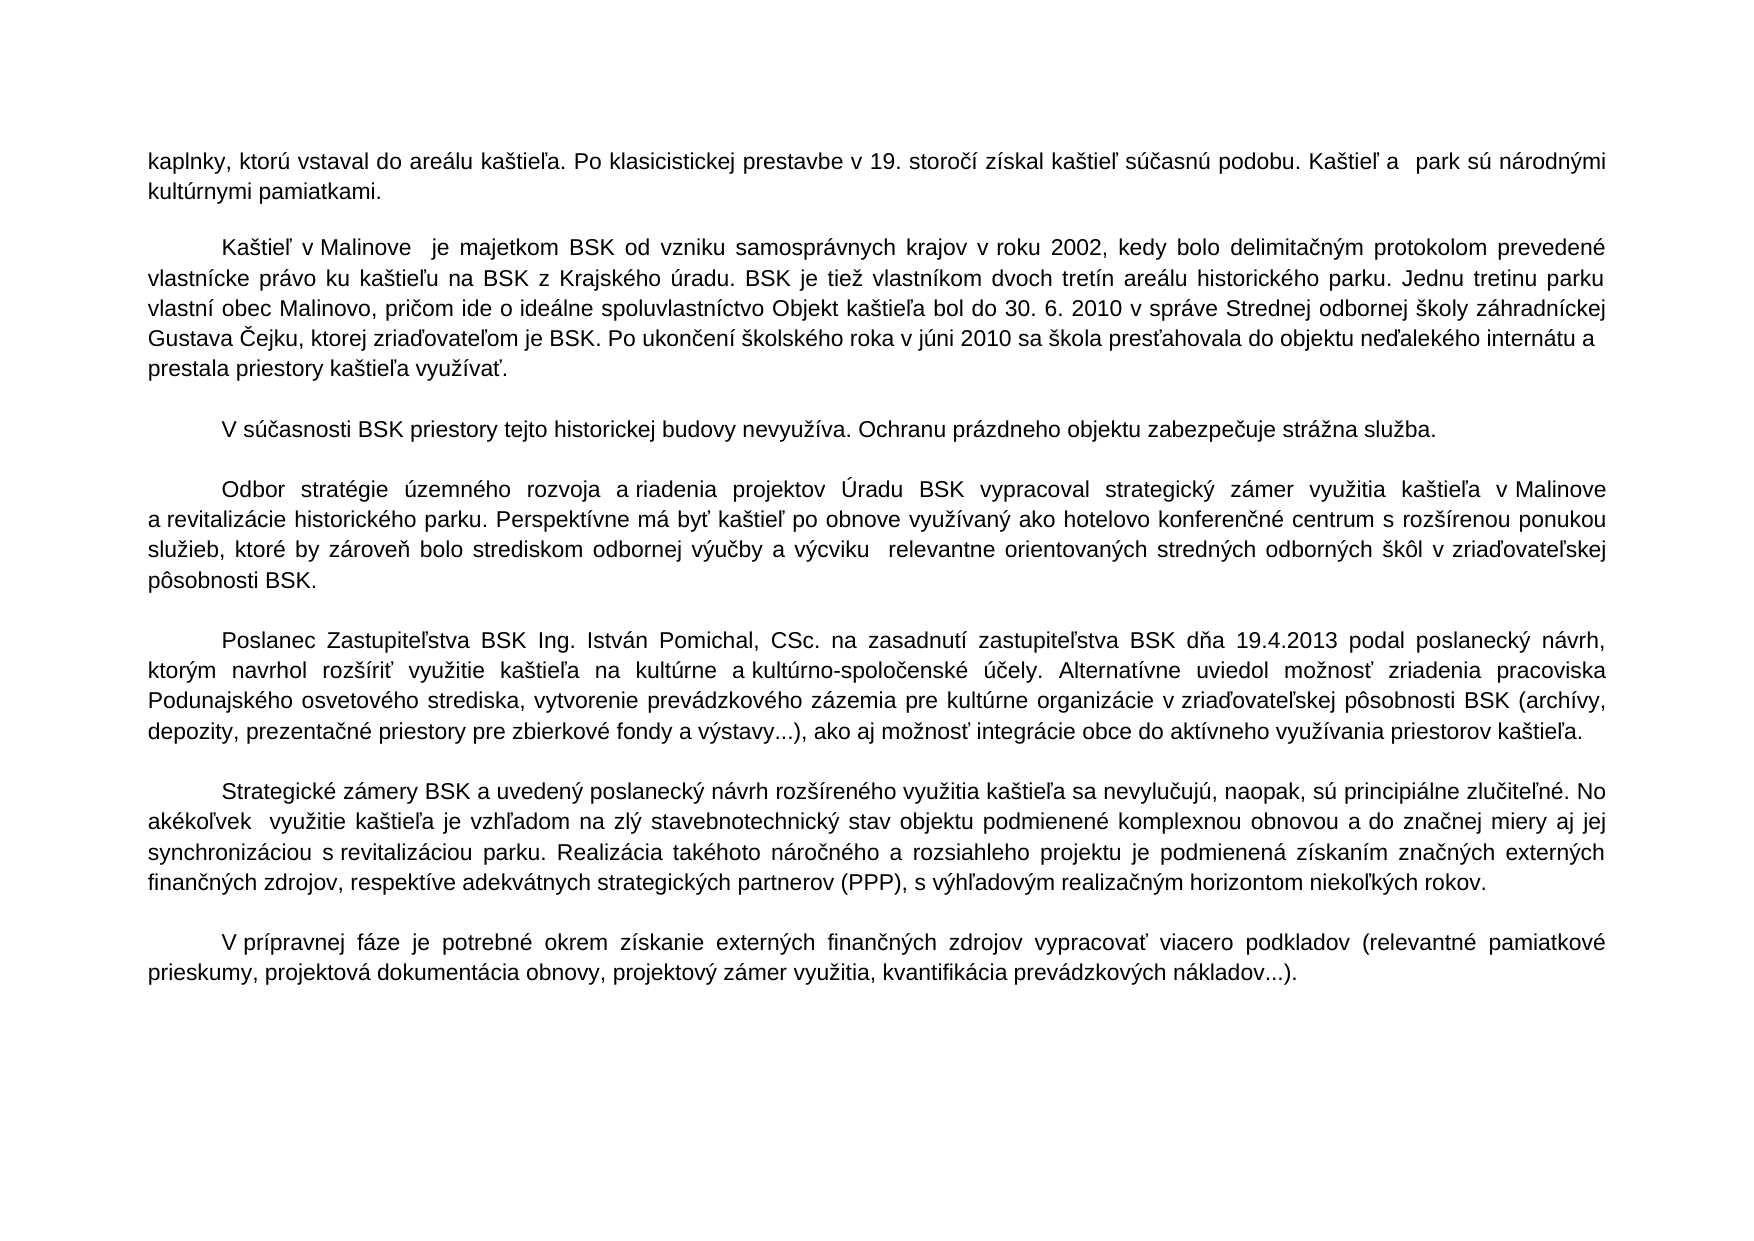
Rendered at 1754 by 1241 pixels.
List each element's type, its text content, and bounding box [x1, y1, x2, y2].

text Strategické zámery BSK a uvedený poslanecký návrh rozšíreného využitia kaštieľa sa nevylučujú, naopak, sú principiálne zlučiteľné. No akékoľvek využitie kaštieľa je vzhľadom na zlý stavebnotechnický stav objektu podmienené komplexnou obnovou a do značnej miery aj jej synchronizáciou s revitalizáciou parku. Realizácia takéhoto náročného a rozsiahleho projektu je podmienená získaním značných externých finančných zdrojov, respektíve adekvátnych strategických partnerov (PPP), s výhľadovým realizačným horizontom niekoľkých rokov. [148, 778, 1606, 895]
text Odbor stratégie územného rozvoja a riadenia projektov Úradu BSK vypracoval strategický zámer využitia kaštieľa v Malinove a revitalizácie historického parku. Perspektívne má byť kaštieľ po obnove využívaný ako hotelovo konferenčné centrum s rozšírenou ponukou služieb, ktoré by zároveň bolo strediskom odbornej výučby a výcviku relevantne orientovaných stredných odborných škôl v zriaďovateľskej pôsobnosti BSK. [148, 476, 1606, 593]
text Poslanec Zastupiteľstva BSK Ing. István Pomichal, CSc. na zasadnutí zastupiteľstva BSK dňa 19.4.2013 podal poslanecký návrh, ktorým navrhol rozšíriť využitie kaštieľa na kultúrne a kultúrno-spoločenské účely. Alternatívne uviedol možnosť zriadenia pracoviska Podunajského osvetového strediska, vytvorenie prevádzkového zázemia pre kultúrne organizácie v zriaďovateľskej pôsobnosti BSK (archívy, depozity, prezentačné priestory pre zbierkové fondy a výstavy...), ako aj možnosť integrácie obce do aktívneho využívania priestorov kaštieľa. [148, 627, 1606, 744]
text V prípravnej fáze je potrebné okrem získanie externých finančných zdrojov vypracovať viacero podkladov (relevantné pamiatkové prieskumy, projektová dokumentácia obnovy, projektový zámer využitia, kvantifikácia prevádzkových nákladov...). [148, 929, 1606, 986]
text V súčasnosti BSK priestory tejto historickej budovy nevyužíva. Ochranu prázdneho objektu zabezpečuje strážna služba. [148, 416, 1606, 442]
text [148, 148, 1606, 204]
text Kaštieľ v Malinove je majetkom BSK od vzniku samosprávnych krajov v roku 2002, kedy bolo delimitačným protokolom prevedené vlastnícke právo ku kaštieľu na BSK z Krajského úradu. BSK je tiež vlastníkom dvoch tretín areálu historického parku. Jednu tretinu parku vlastní obec Malinovo, pričom ide o ideálne spoluvlastníctvo Objekt kaštieľa bol do 30. 6. 2010 v správe Strednej odbornej školy záhradníckej Gustava Čejku, ktorej zriaďovateľom je BSK. Po ukončení školského roka v júni 2010 sa škola presťahovala do objektu neďalekého internátu a prestala priestory kaštieľa využívať. [148, 234, 1606, 382]
